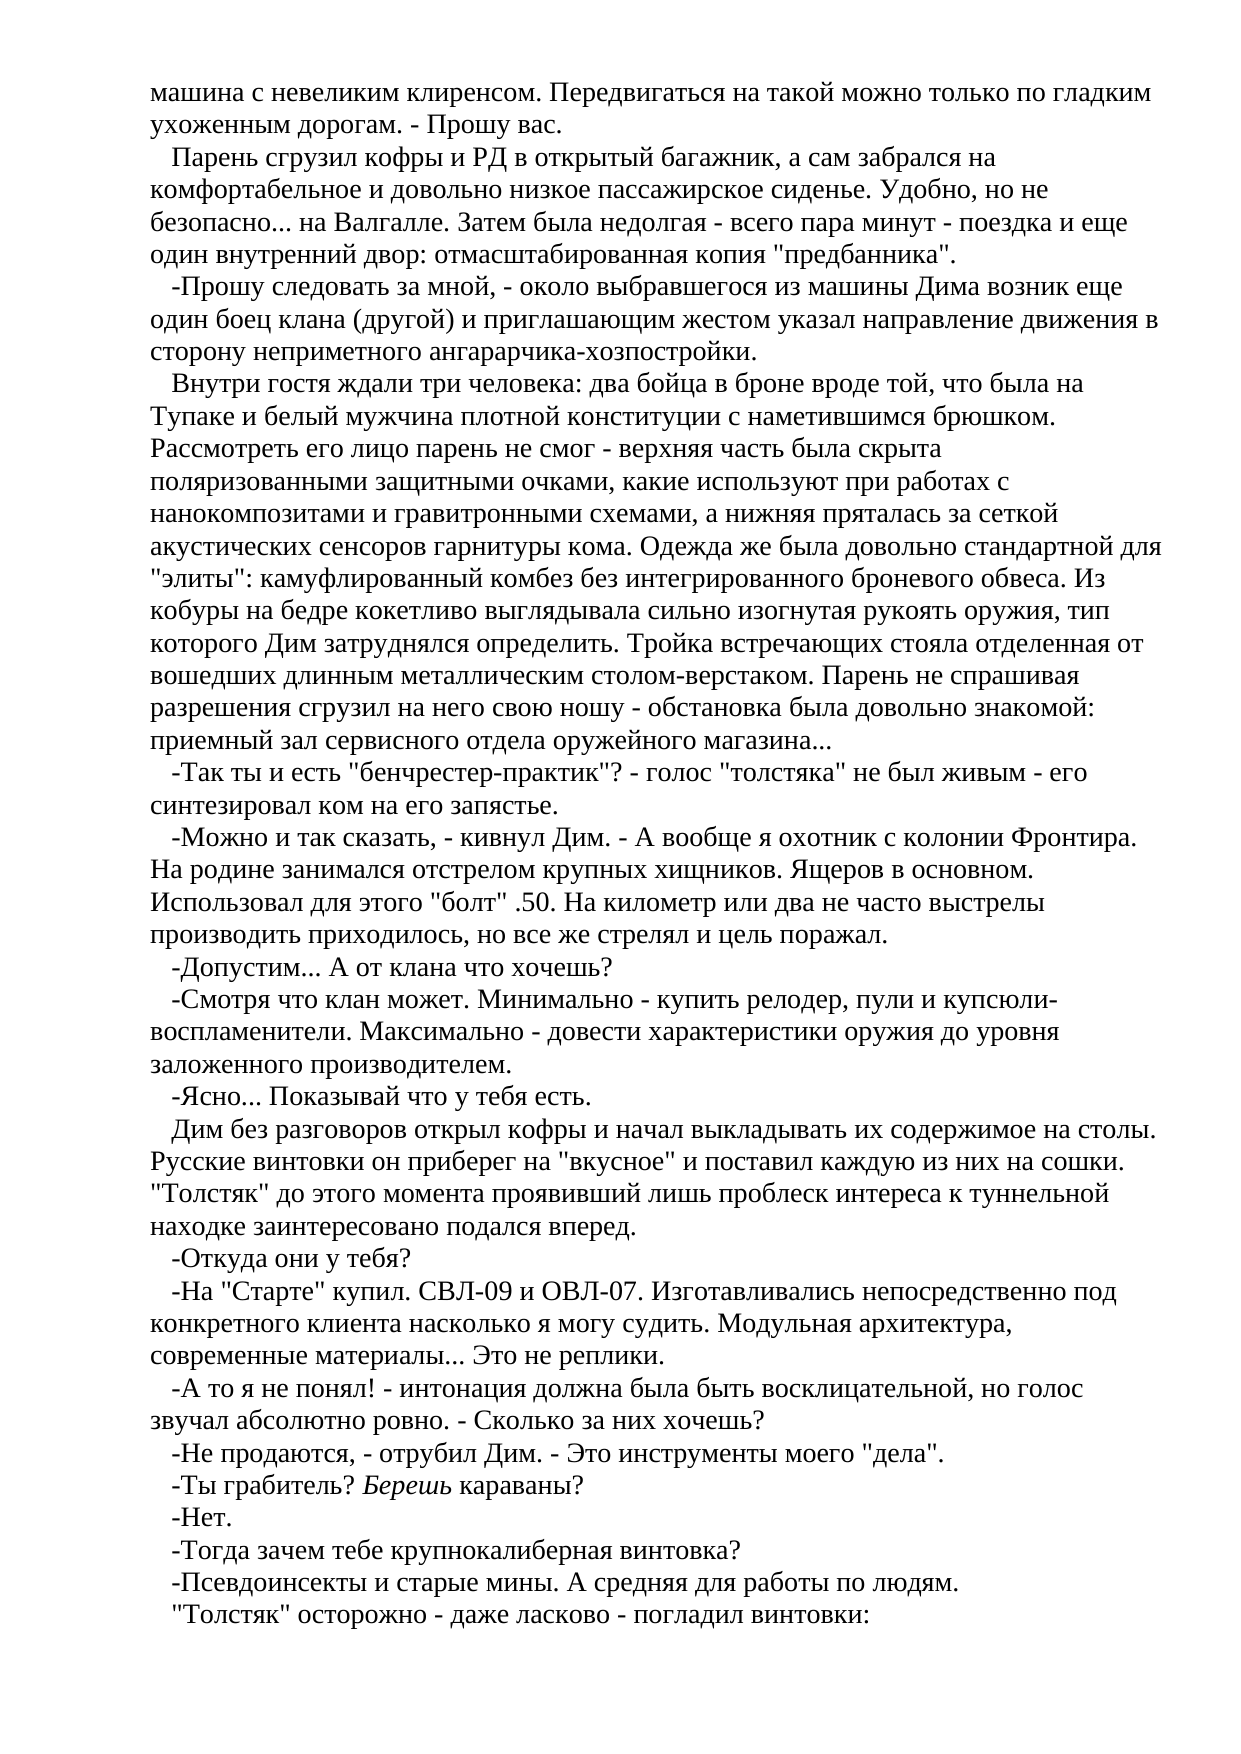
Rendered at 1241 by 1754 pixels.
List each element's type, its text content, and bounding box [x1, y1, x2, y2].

text Внутри гостя ждали три человека: два бойца в броне вроде той, что была на Тупаке и белый мужчина плотной конституции с наметившимся брюшком. Рассмотреть его лицо парень не смог - верхняя часть была скрыта поляризованными защитными очками, какие используют при работах с нанокомпозитами и гравитронными схемами, а нижняя пряталась за сеткой акустических сенсоров гарнитуры кома. Одежда же была довольно стандартной для "элиты": камуфлированный комбез без интегрированного броневого обвеса. Из кобуры на бедре кокетливо выглядывала сильно изогнутая рукоять оружия, тип которого Дим затруднялся определить. Тройка встречающих стояла отделенная от вошедших длинным металлическим столом-верстаком. Парень не спрашивая разрешения сгрузил на него свою ношу - обстановка была довольно знакомой: приемный зал сервисного отдела оружейного магазина... [150, 367, 1165, 755]
text -Откуда они у тебя? [150, 1241, 1165, 1274]
text -Допустим... А от клана что хочешь? [150, 950, 1165, 982]
text -Ясно... Показывай что у тебя есть. [150, 1079, 1165, 1112]
text -Не продаются, - отрубил Дим. - Это инструменты моего "дела". [150, 1436, 1165, 1468]
text -Тогда зачем тебе крупнокалиберная винтовка? [150, 1533, 1165, 1565]
text -Псевдоинсекты и старые мины. А средняя для работы по людям. [150, 1565, 1165, 1598]
text "Толстяк" осторожно - даже ласково - погладил винтовки: [150, 1598, 1165, 1630]
text -А то я не понял! - интонация должна была быть восклицательной, но голос звучал абсолютно ровно. - Сколько за них хочешь? [150, 1371, 1165, 1436]
text -Так ты и есть "бенчрестер-практик"? - голос "толстяка" не был живым - его синтезировал ком на его запястье. [150, 755, 1165, 820]
text Дим без разговоров открыл кофры и начал выкладывать их содержимое на столы. Русские винтовки он приберег на "вкусное" и поставил каждую из них на сошки. "Толстяк" до этого момента проявивший лишь проблеск интереса к туннельной находке заинтересовано подался вперед. [150, 1112, 1165, 1241]
text -Можно и так сказать, - кивнул Дим. - А вообще я охотник с колонии Фронтира. На родине занимался отстрелом крупных хищников. Ящеров в основном. Использовал для этого "болт" .50. На километр или два не часто выстрелы производить приходилось, но все же стрелял и цель поражал. [150, 820, 1165, 950]
text -Прошу следовать за мной, - около выбравшегося из машины Дима возник еще один боец клана (другой) и приглашающим жестом указал направление движения в сторону неприметного ангарарчика-хозпостройки. [150, 269, 1165, 367]
text -Ты грабитель? Берешь караваны? [150, 1468, 1165, 1500]
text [150, 75, 1165, 140]
text -На "Старте" купил. СВЛ-09 и ОВЛ-07. Изготавливались непосредственно под конкретного клиента насколько я могу судить. Модульная архитектура, современные материалы... Это не реплики. [150, 1274, 1165, 1371]
text Парень сгрузил кофры и РД в открытый багажник, а сам забрался на комфортабельное и довольно низкое пассажирское сиденье. Удобно, но не безопасно... на Валгалле. Затем была недолгая - всего пара минут - поездка и еще один внутренний двор: отмасштабированная копия "предбанника". [150, 140, 1165, 269]
text -Смотря что клан может. Минимально - купить релодер, пули и купсюли-воспламенители. Максимально - довести характеристики оружия до уровня заложенного производителем. [150, 982, 1165, 1079]
text -Нет. [150, 1500, 1165, 1533]
